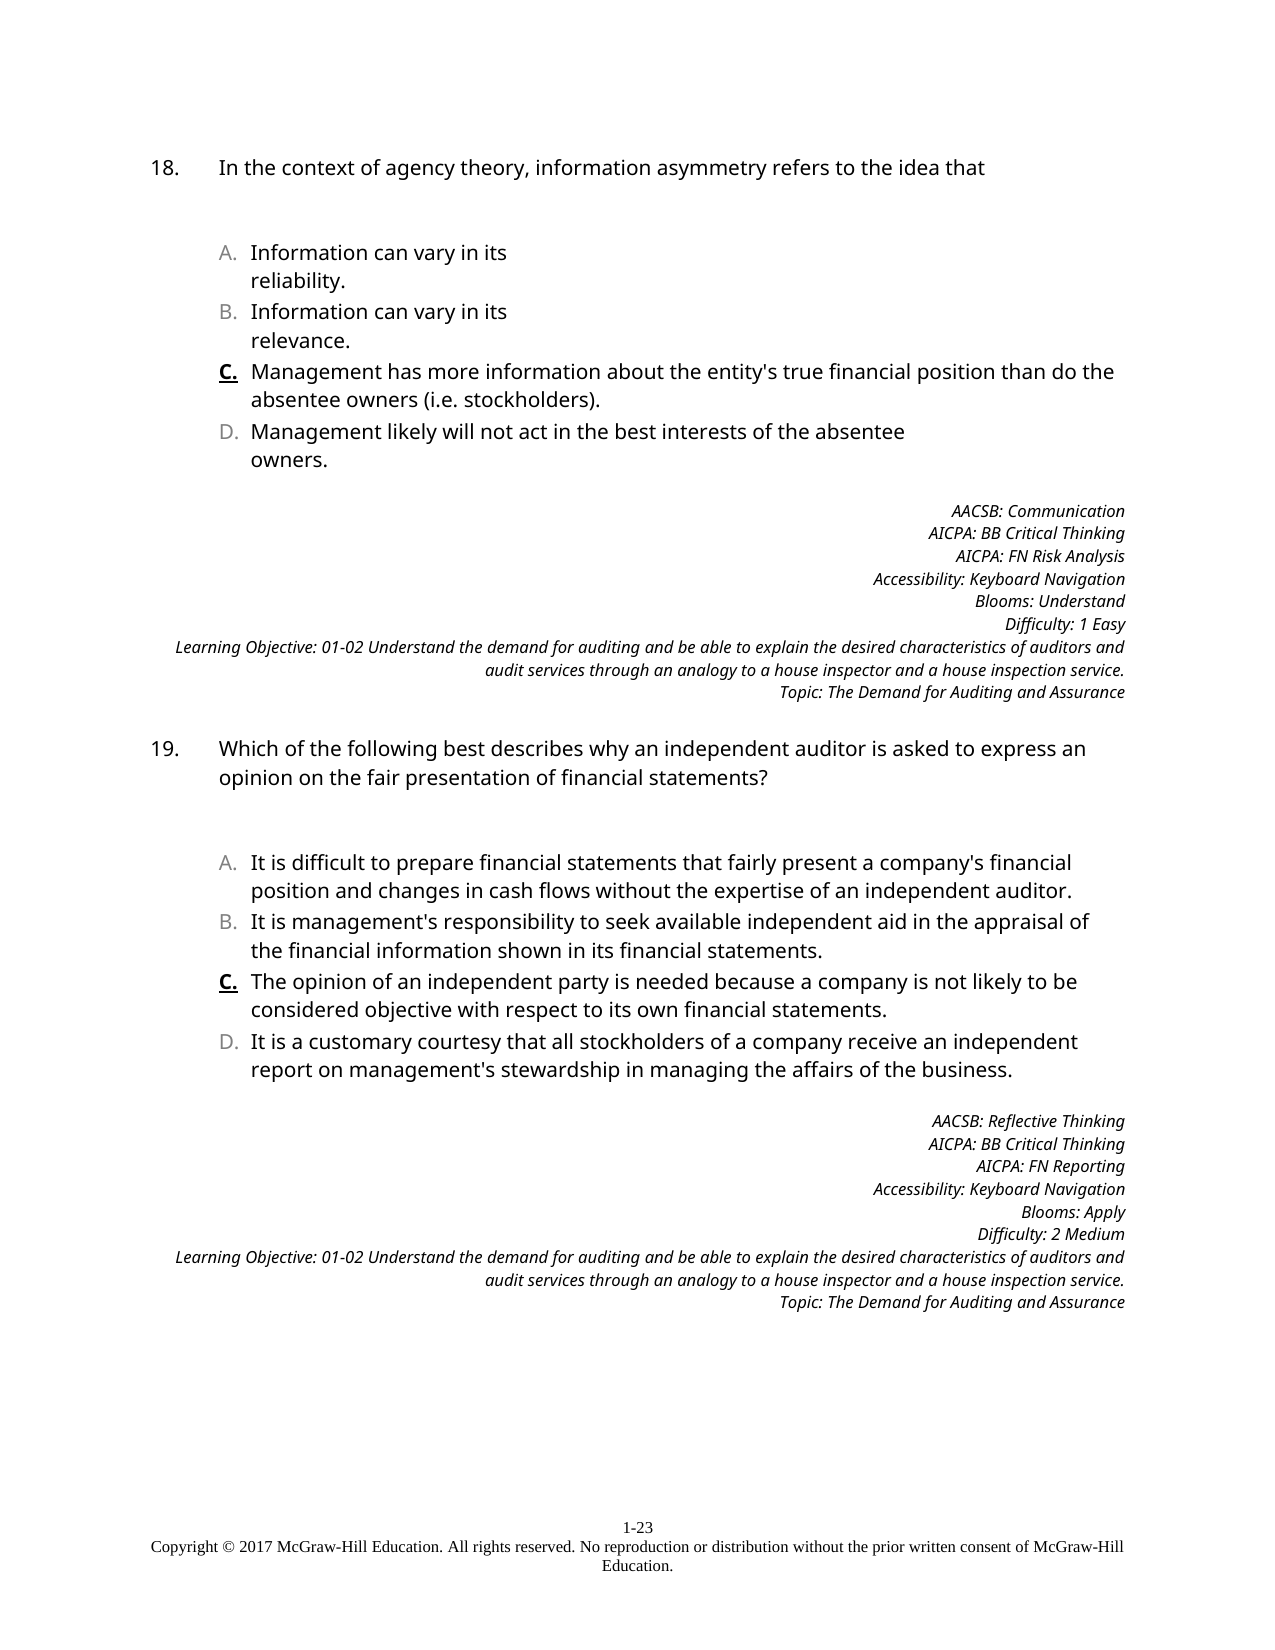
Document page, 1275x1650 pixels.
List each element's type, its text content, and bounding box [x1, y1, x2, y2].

table_header AACSB: Reflective Thinking AICPA: BB Critical Thinking AICPA: FN Reporting Accessibility: Keyboard Navigation Blooms: Apply Difficulty: 2 Medium Learning Objective: 01-02 Understand the demand for auditing and be able to explain the desired characteristics of auditors and audit services through an analogy to a house inspector and a house inspection service. Topic: The Demand for Auditing and Assurance [150, 1109, 1125, 1342]
table_header 19. [150, 735, 218, 1084]
table_header 18. [150, 153, 218, 474]
table_header AACSB: Communication AICPA: BB Critical Thinking AICPA: FN Risk Analysis Accessibility: Keyboard Navigation Blooms: Understand Difficulty: 1 Easy Learning Objective: 01-02 Understand the demand for auditing and be able to explain the desired characteristics of auditors and audit services through an analogy to a house inspector and a house inspection service. Topic: The Demand for Auditing and Assurance [150, 499, 1125, 732]
table_header In the context of agency theory, information asymmetry refers to the idea that [219, 153, 1125, 474]
table_header Which of the following best describes why an independent auditor is asked to express an opinion on the fair presentation of financial statements? [219, 735, 1125, 1084]
